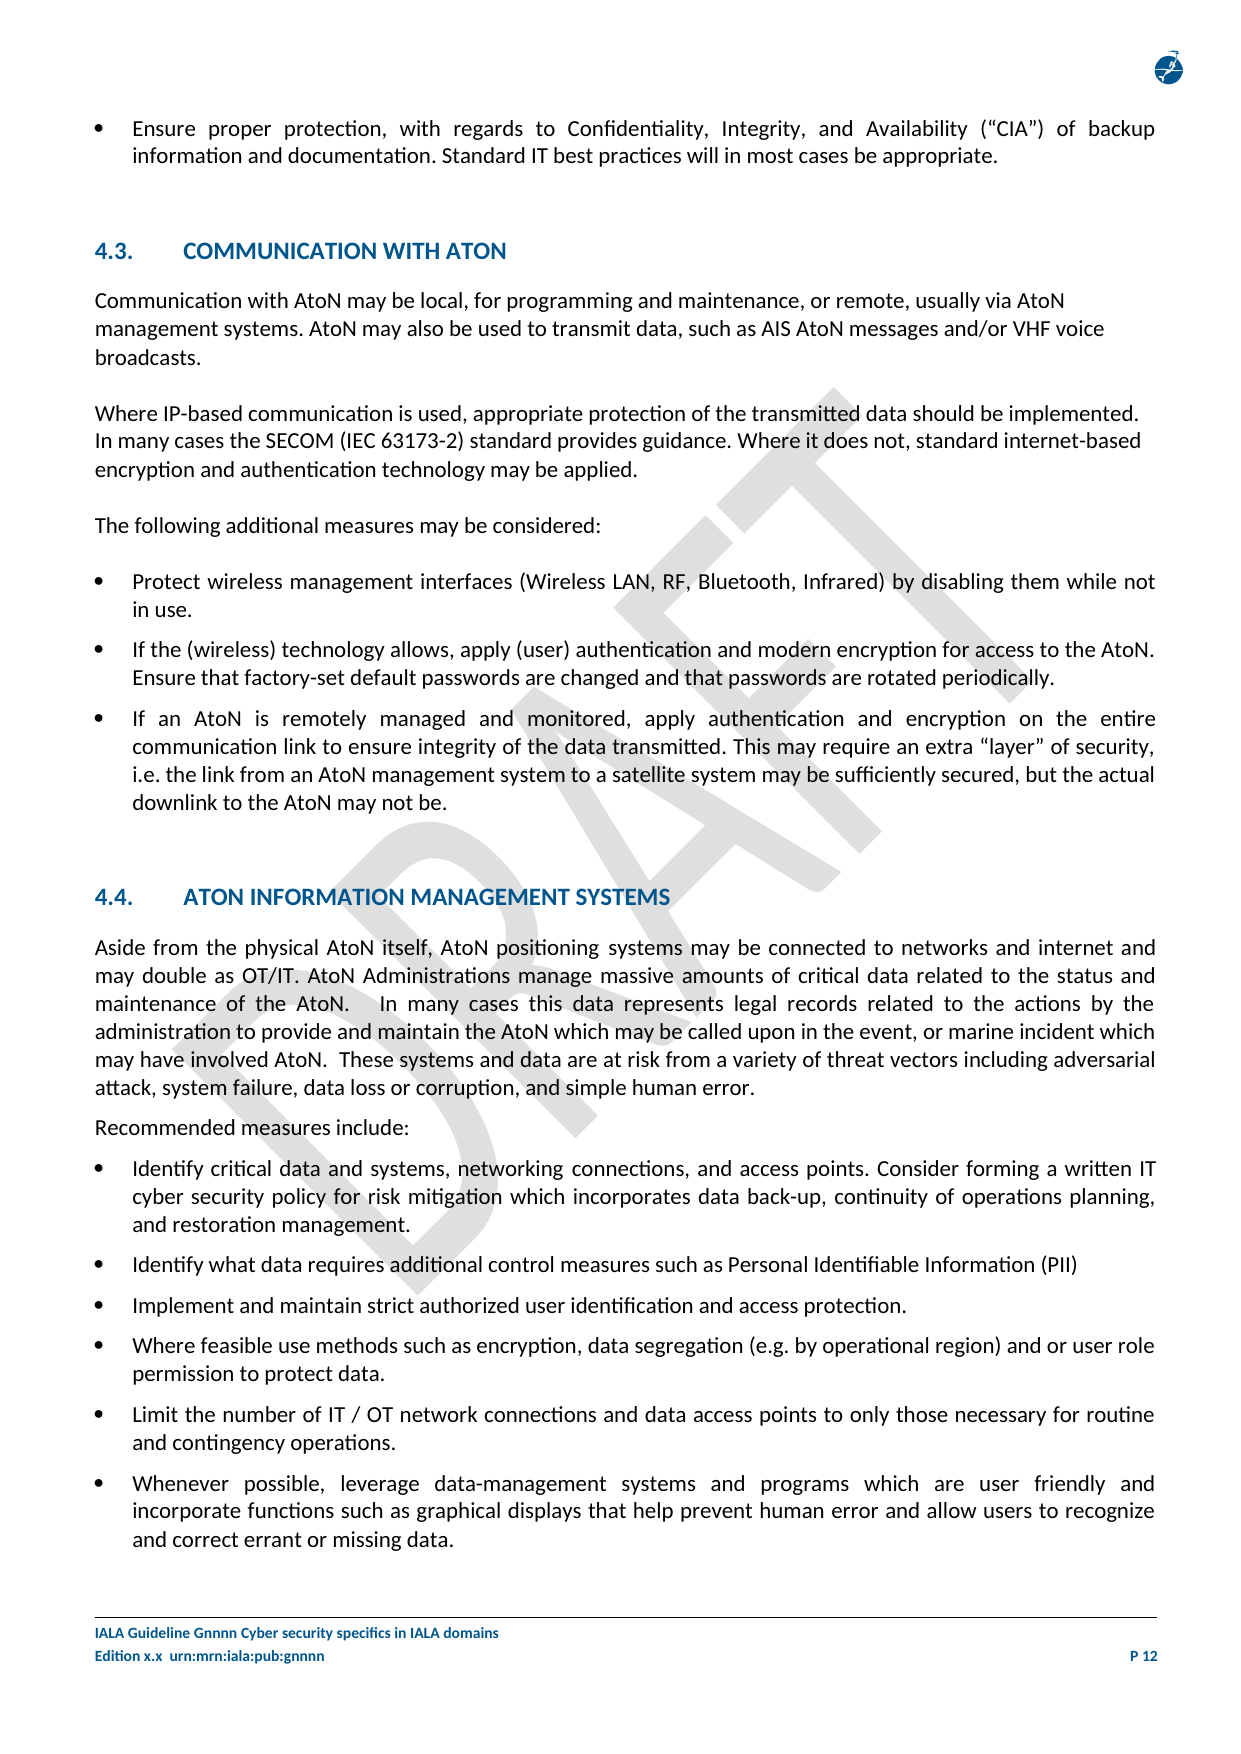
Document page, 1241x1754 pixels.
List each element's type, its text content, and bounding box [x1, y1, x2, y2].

list Ensure proper protection, with regards to Confidentiality, Integrity, and Availability (“CIA”) of backup information and documentation. Standard IT best practices will in most cases be appropriate. [94, 114, 1157, 170]
list Identify critical data and systems, networking connections, and access points. Consider forming a written IT cyber security policy for risk mitigation which incorporates data back-up, continuity of operations planning, and restoration management. [94, 1154, 1157, 1238]
text Aside from the physical AtoN itself, AtoN positioning systems may be connected to networks and internet and may double as OT/IT. AtoN Administrations manage massive amounts of critical data related to the status and maintenance of the AtoN. In many cases this data represents legal records related to the actions by the administration to provide and maintain the AtoN which may be called upon in the event, or marine incident which may have involved AtoN. These systems and data are at risk from a variety of threat vectors including adversarial attack, system failure, data loss or corruption, and simple human error. [94, 933, 1157, 1101]
list Implement and maintain strict authorized user identification and access protection. [94, 1291, 1157, 1319]
list Where feasible use methods such as encryption, data segregation (e.g. by operational region) and or user role permission to protect data. [94, 1332, 1157, 1388]
list If the (wireless) technology allows, apply (user) authentication and modern encryption for access to the AtoN. Ensure that factory-set default passwords are changed and that passwords are rotated periodically. [94, 635, 1157, 691]
subtitle Communication with ATON [94, 235, 1157, 266]
subtitle ATON INFORMATION MANAGEMENT SYSTEMS [94, 881, 1157, 912]
list Protect wireless management interfaces (Wireless LAN, RF, Bluetooth, Infrared) by disabling them while not in use. [94, 567, 1157, 623]
text The following additional measures may be considered: [94, 511, 1157, 539]
list If an AtoN is remotely managed and monitored, apply authentication and encryption on the entire communication link to ensure integrity of the data transmitted. This may require an extra “layer” of security, i.e. the link from an AtoN management system to a satellite system may be sufficiently secured, but the actual downlink to the AtoN may not be. [94, 704, 1157, 816]
list Identify what data requires additional control measures such as Personal Identifiable Information (PII) [94, 1251, 1157, 1278]
text Recommended measures include: [94, 1113, 1157, 1141]
list Whenever possible, leverage data-management systems and programs which are user friendly and incorporate functions such as graphical displays that help prevent human error and allow users to recognize and correct errant or missing data. [94, 1469, 1157, 1553]
text Where IP-based communication is used, appropriate protection of the transmitted data should be implemented. In many cases the SECOM (IEC 63173-2) standard provides guidance. Where it does not, standard internet-based encryption and authentication technology may be applied. [94, 399, 1157, 483]
list Limit the number of IT / OT network connections and data access points to only those necessary for routine and contingency operations. [94, 1400, 1157, 1456]
picture [1123, 0, 1241, 119]
text Communication with AtoN may be local, for programming and maintenance, or remote, usually via AtoN management systems. AtoN may also be used to transmit data, such as AIS AtoN messages and/or VHF voice broadcasts. [94, 287, 1157, 371]
